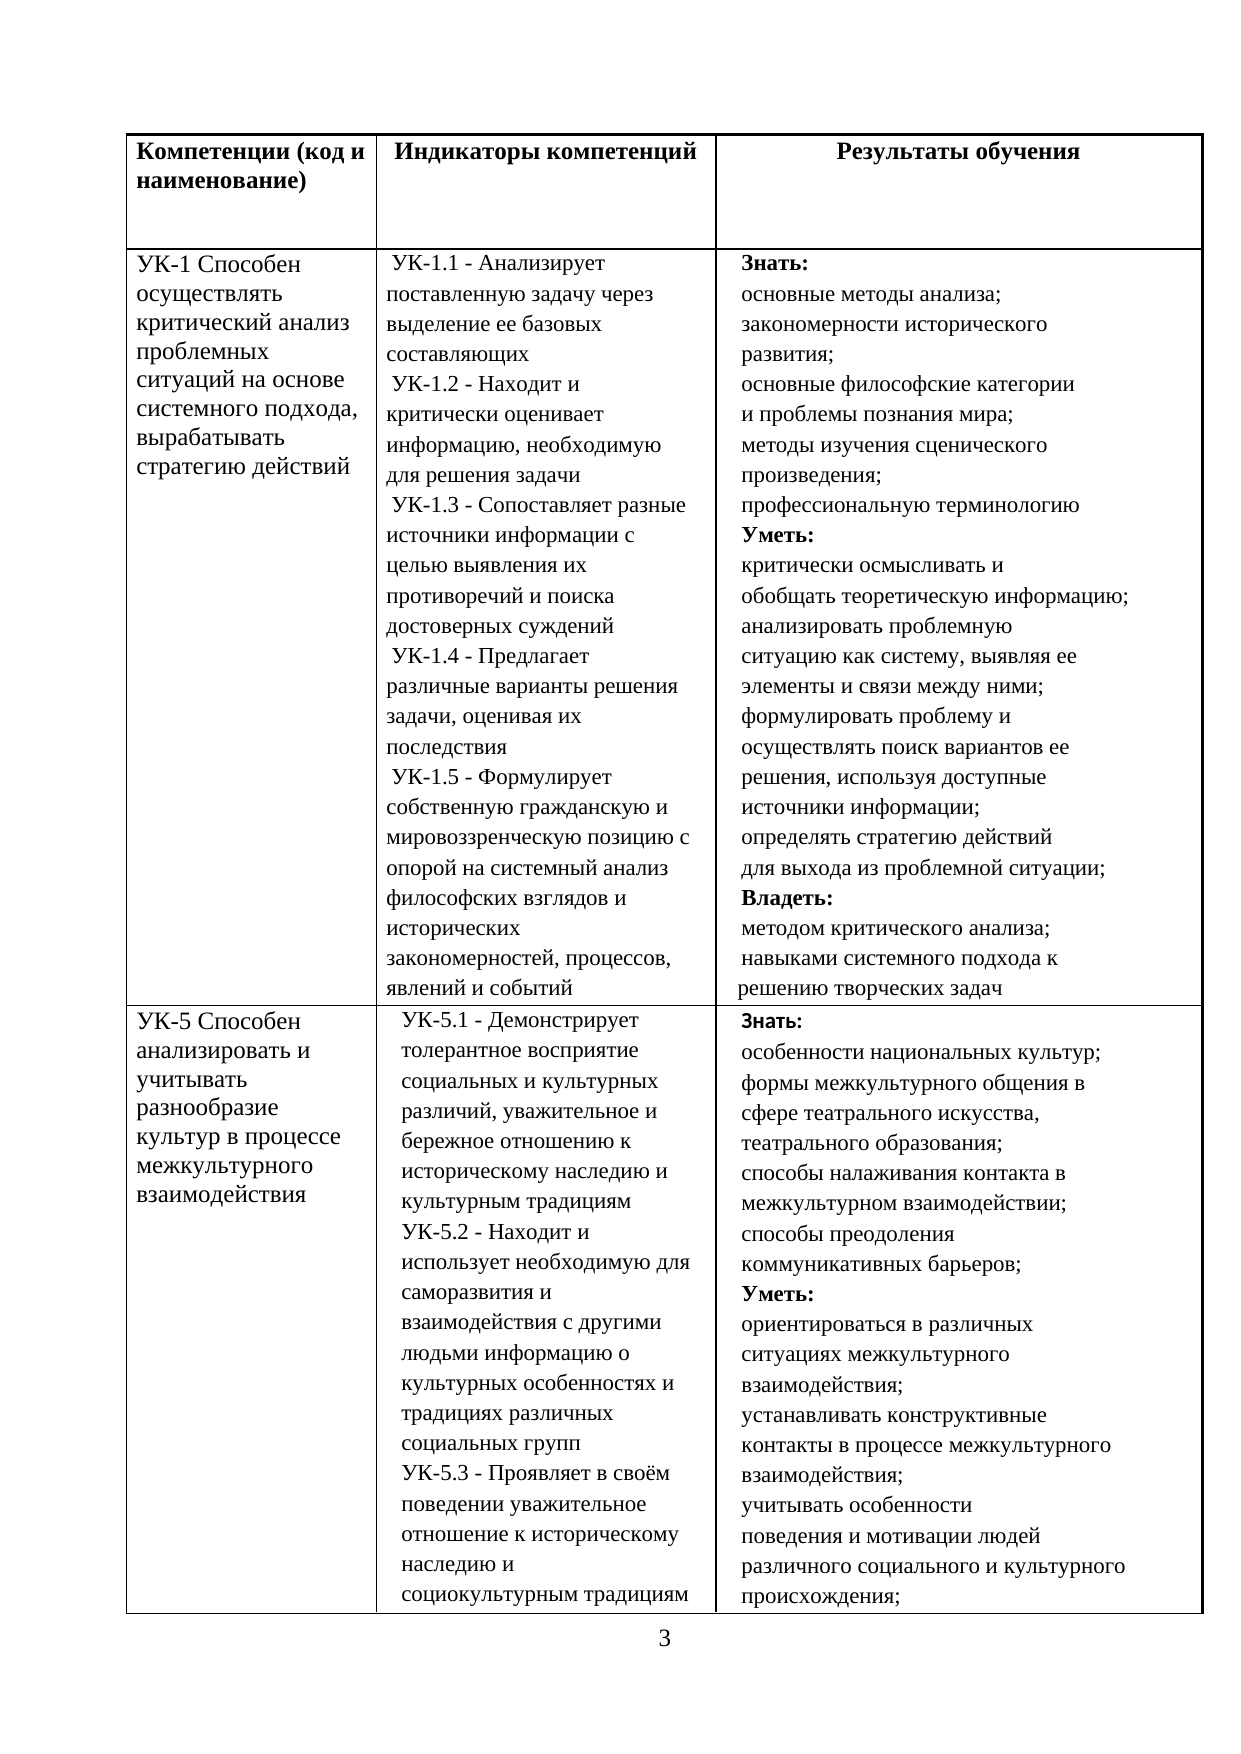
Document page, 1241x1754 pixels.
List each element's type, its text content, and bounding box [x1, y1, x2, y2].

table_cell УК-1.1 - Анализирует поставленную задачу через выделение ее базовых составляющих УК-1.2 - Находит и критически оценивает информацию, необходимую для решения задачи УК-1.3 - Сопоставляет разные источники информации с целью выявления их противоречий и поиска достоверных суждений УК-1.4 - Предлагает различные варианты решения задачи, оценивая их последствия УК-1.5 - Формулирует собственную гражданскую и мировоззренческую позицию с опорой на системный анализ философских взглядов и исторических закономерностей, процессов, явлений и событий [377, 250, 715, 1005]
table_cell Знать: основные методы анализа; закономерности исторического развития; основные философские категории и проблемы познания мира; методы изучения сценического произведения; профессиональную терминологию Уметь: критически осмысливать и обобщать теоретическую информацию; анализировать проблемную ситуацию как систему, выявляя ее элементы и связи между ними; формулировать проблему и осуществлять поиск вариантов ее решения, используя доступные источники информации; определять стратегию действий для выхода из проблемной ситуации; Владеть: методом критического анализа; навыками системного подхода к решению творческих задач [717, 250, 1201, 1005]
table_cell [127, 1006, 376, 1612]
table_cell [717, 1006, 1201, 1612]
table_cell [377, 1006, 715, 1612]
table_header Индикаторы компетенций [377, 136, 715, 248]
table_header Результаты обучения [717, 136, 1201, 248]
table_cell УК-1 Способен осуществлять критический анализ проблемных ситуаций на основе системного подхода, вырабатывать стратегию действий [127, 250, 376, 1005]
table_header Компетенции (код и наименование) [127, 136, 376, 248]
